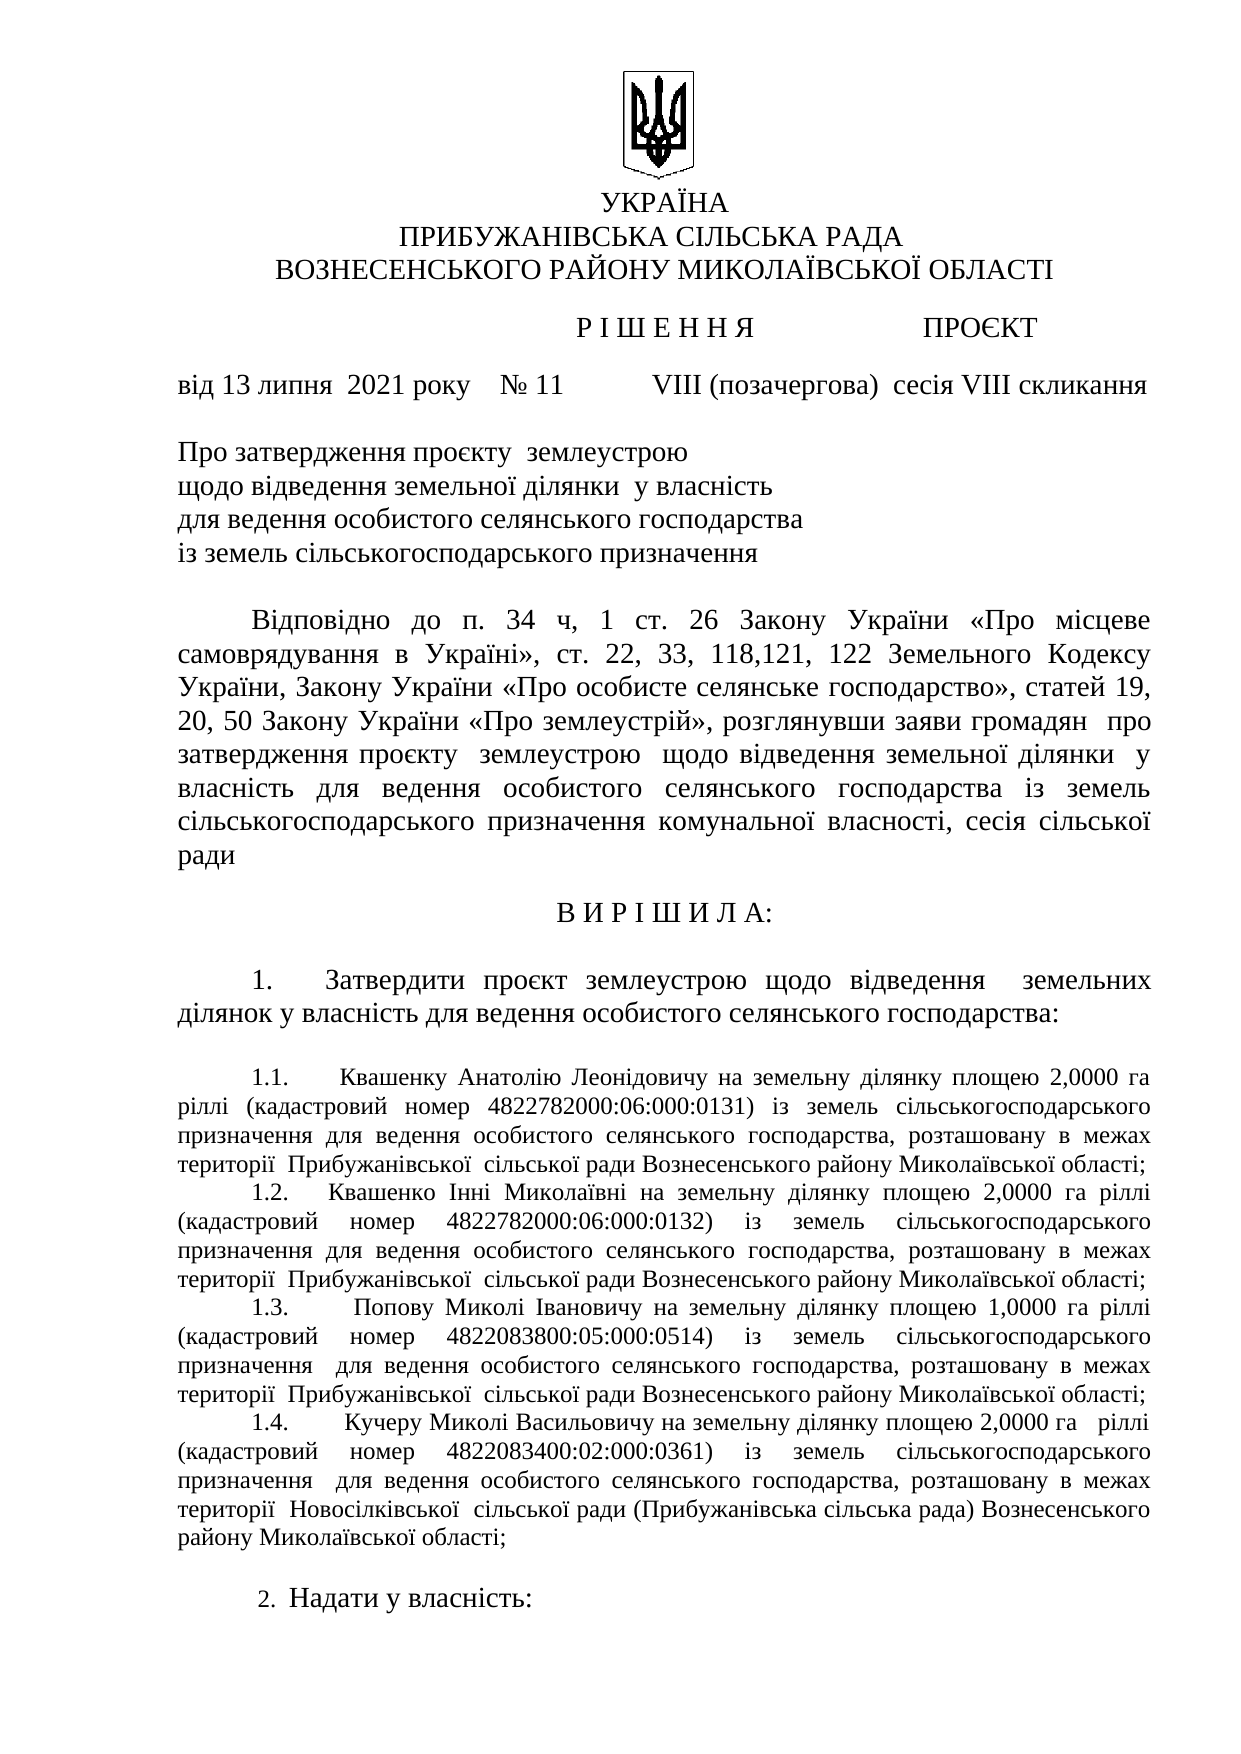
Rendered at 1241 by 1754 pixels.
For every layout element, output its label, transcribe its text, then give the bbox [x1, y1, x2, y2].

text ВОЗНЕСЕНСЬКОГО РАЙОНУ МИКОЛАЇВСЬКОЇ ОБЛАСТІ [177, 252, 1152, 286]
text 1.4. Кучеру Миколі Васильовичу на земельну ділянку площею 2,0000 га ріллі (кадастровий номер 4822083400:02:000:0361) із земель сільськогосподарського призначення для ведення особистого селянського господарства, розташовану в межах території Новосілківської сільської ради (Прибужанівська сільська рада) Вознесенського району Миколаївської області; [177, 1407, 1152, 1551]
text 1.3. Попову Миколі Івановичу на земельну ділянку площею 1,0000 га ріллі (кадастровий номер 4822083800:05:000:0514) із земель сільськогосподарського призначення для ведення особистого селянського господарства, розташовану в межах території Прибужанівської сільської ради Вознесенського району Миколаївської області; [177, 1292, 1152, 1407]
text для ведення особистого селянського господарства [177, 502, 1152, 535]
text із земель сільськогосподарського призначення [177, 535, 1152, 569]
text 1.1. Квашенку Анатолію Леонідовичу на земельну ділянку площею 2,0000 га ріллі (кадастровий номер 4822782000:06:000:0131) із земель сільськогосподарського призначення для ведення особистого селянського господарства, розташовану в межах території Прибужанівської сільської ради Вознесенського району Миколаївської області; [177, 1062, 1152, 1177]
text ПРИБУЖАНІВСЬКА СІЛЬСЬКА РАДА [325, 219, 1152, 252]
text В И Р І Ш И Л А: [177, 895, 1152, 928]
text 1.2. Квашенко Інні Миколаївні на земельну ділянку площею 2,0000 га ріллі (кадастровий номер 4822782000:06:000:0132) із земель сільськогосподарського призначення для ведення особистого селянського господарства, розташовану в межах території Прибужанівської сільської ради Вознесенського району Миколаївської області; [177, 1177, 1152, 1292]
text Р І Ш Е Н Н Я ПРОЄКТ [177, 310, 1152, 343]
list Затвердити проєкт землеустрою щодо відведення земельних ділянок у власність для ведення особистого селянського господарства: [177, 962, 1152, 1029]
text щодо відведення земельної ділянки у власність [177, 468, 1152, 502]
text Відповідно до п. 34 ч, 1 ст. 26 Закону України «Про місцеве самоврядування в Україні», ст. 22, 33, 118,121, 122 Земельного Кодексу України, Закону України «Про особисте селянське господарство», статей 19, 20, 50 Закону України «Про землеустрій», розглянувши заяви громадян про затвердження проєкту землеустрою щодо відведення земельної ділянки у власність для ведення особистого селянського господарства із земель сільськогосподарського призначення комунальної власності, сесія сільської ради [177, 602, 1152, 871]
text Про затвердження проєкту землеустрою [177, 434, 1152, 468]
text 2. Надати у власність: [177, 1580, 1152, 1613]
text УКРАЇНА [177, 185, 1152, 219]
text від 13 липня 2021 року № 11 VІІІ (позачергова) сесія VІІІ скликання [177, 367, 1152, 401]
picture [620, 69, 695, 182]
